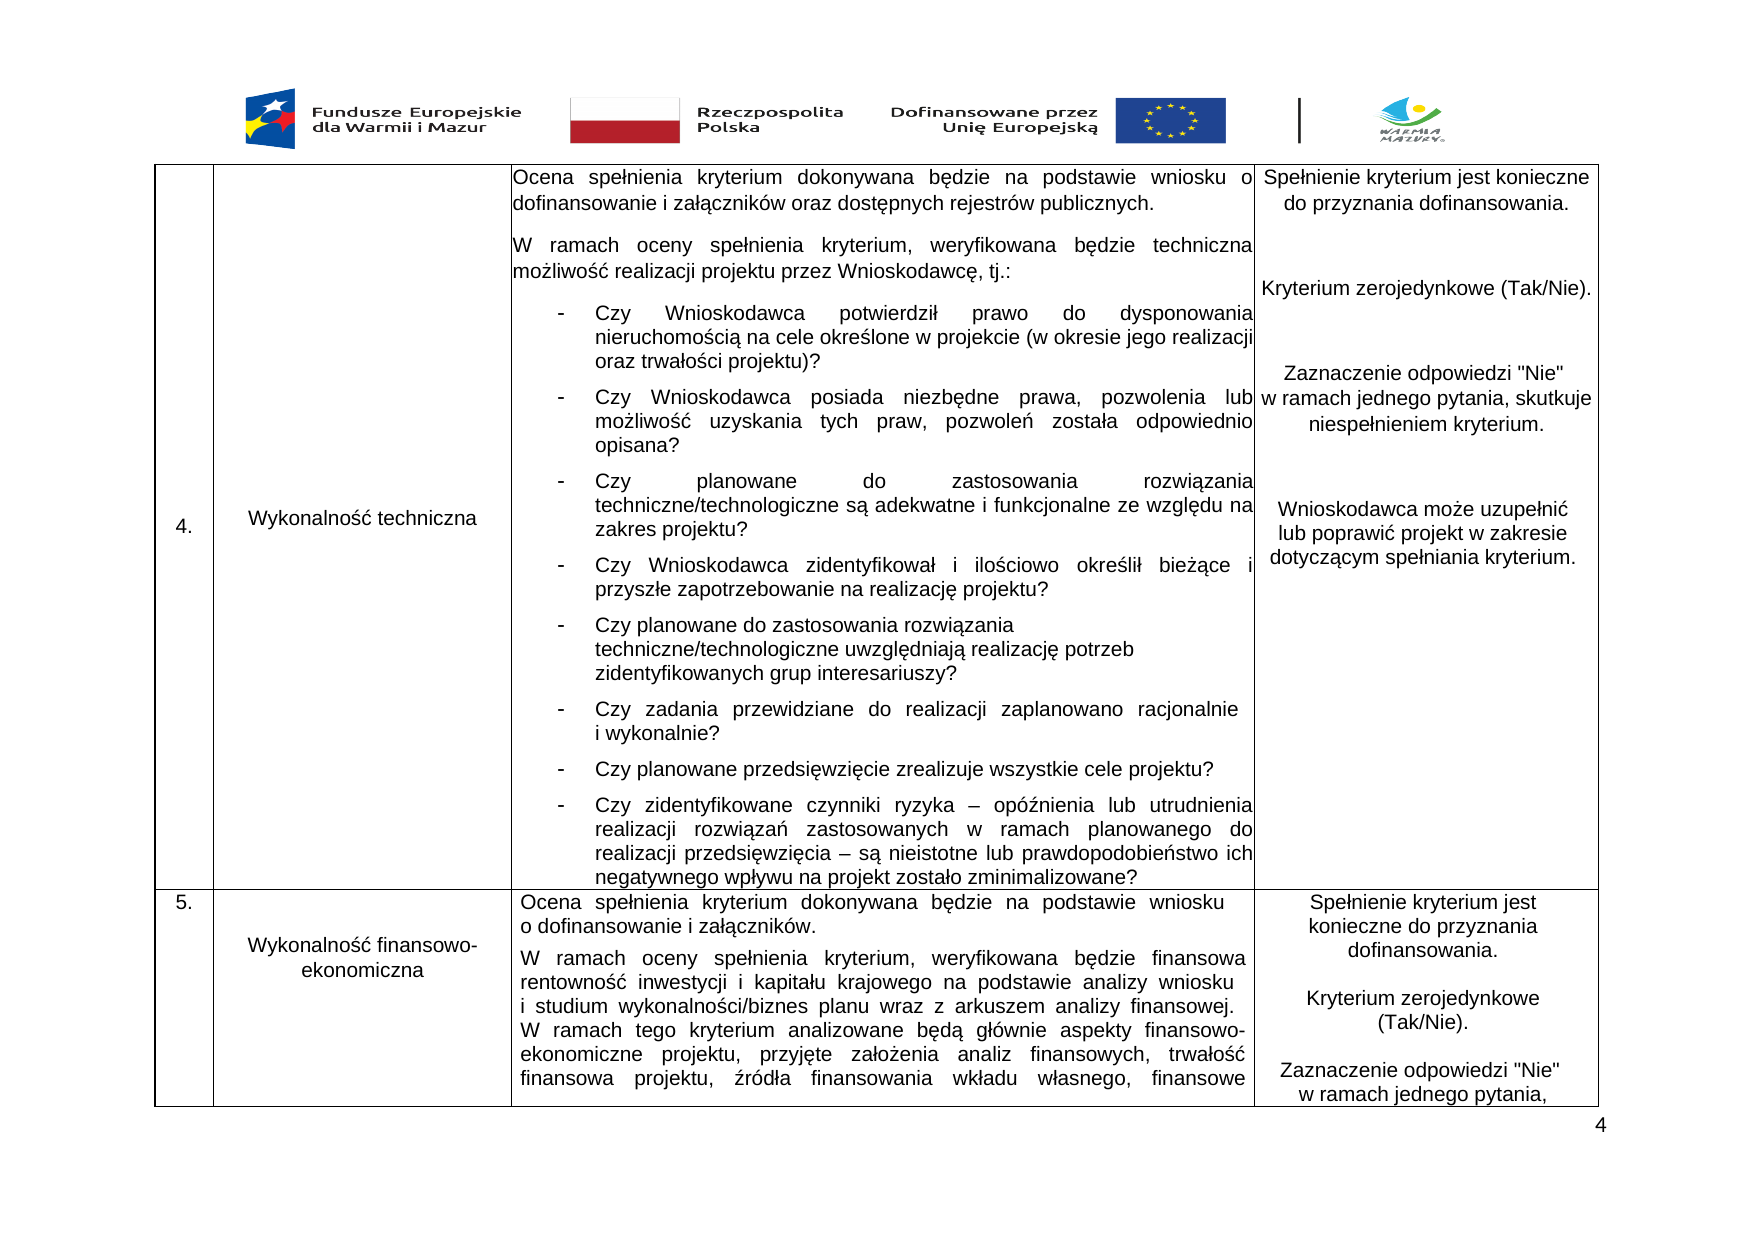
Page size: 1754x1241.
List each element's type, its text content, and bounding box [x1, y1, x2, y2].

table_cell Wykonalność techniczna [214, 165, 511, 889]
table_cell 4. [156, 165, 213, 889]
table_cell Wykonalność finansowo-ekonomiczna [214, 890, 511, 1106]
table_cell 5. [156, 890, 213, 1106]
picture [221, 73, 1470, 164]
table_cell Ocena spełnienia kryterium dokonywana będzie na podstawie wniosku o dofinansowanie i załączników oraz dostępnych rejestrów publicznych. W ramach oceny spełnienia kryterium, weryfikowana będzie techniczna możliwość realizacji projektu przez Wnioskodawcę, tj.: Czy Wnioskodawca potwierdził prawo do dysponowania nieruchomością na cele określone w projekcie (w okresie jego realizacji oraz trwałości projektu)? Czy Wnioskodawca posiada niezbędne prawa, pozwolenia lub możliwość uzyskania tych praw, pozwoleń została odpowiednio opisana? Czy planowane do zastosowania rozwiązania techniczne/technologiczne są adekwatne i funkcjonalne ze względu na zakres projektu? Czy Wnioskodawca zidentyfikował i ilościowo określił bieżące i przyszłe zapotrzebowanie na realizację projektu? Czy planowane do zastosowania rozwiązania techniczne/technologiczne uwzględniają realizację potrzeb zidentyfikowanych grup interesariuszy? Czy zadania przewidziane do realizacji zaplanowano racjonalnie i wykonalnie? Czy planowane przedsięwzięcie zrealizuje wszystkie cele projektu? Czy zidentyfikowane czynniki ryzyka – opóźnienia lub utrudnienia realizacji rozwiązań zastosowanych w ramach planowanego do realizacji przedsięwzięcia – są nieistotne lub prawdopodobieństwo ich negatywnego wpływu na projekt zostało zminimalizowane? [512, 165, 1254, 889]
